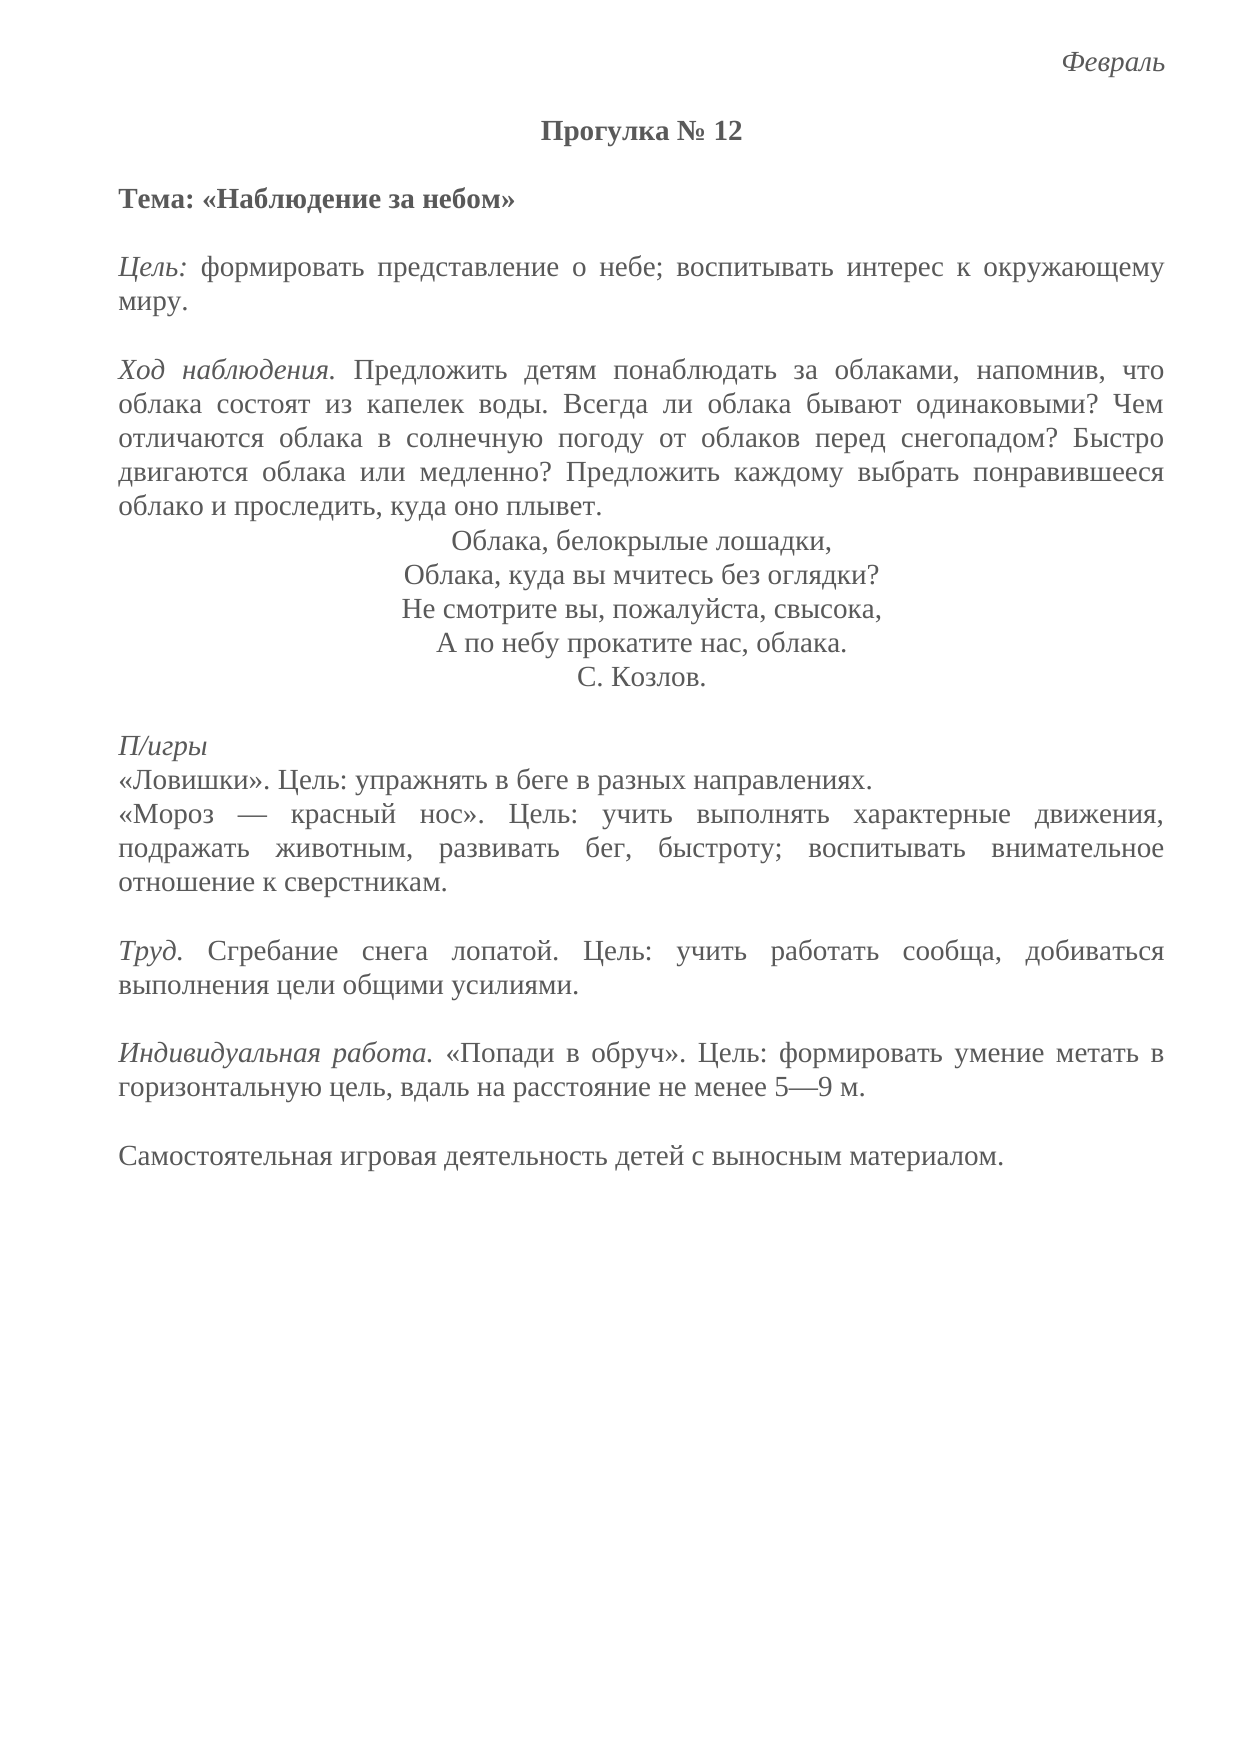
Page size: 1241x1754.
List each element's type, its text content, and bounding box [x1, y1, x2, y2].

text А по небу прокатите нас, облака. [118, 624, 1165, 659]
text «Мороз — красный нос». Цель: учить выполнять характерные движения, подражать животным, развивать бег, быстроту; воспитывать внимательное отношение к сверстникам. [118, 795, 1165, 898]
text Труд. Сгребание снега лопатой. Цель: учить работать сообща, добиваться выполнения цели общими усилиями. [118, 932, 1165, 1000]
text С. Козлов. [118, 659, 1165, 693]
text П/игры [118, 727, 1165, 761]
text Тема: «Наблюдение за небом» [118, 180, 1165, 214]
text Самостоятельная игровая деятельность детей с выносным материалом. [118, 1137, 1165, 1171]
text Ход наблюдения. Предложить детям понаблюдать за облаками, напомнив, что облака состоят из капелек воды. Всегда ли облака бывают одинаковыми? Чем отличаются облака в солнечную погоду от облаков перед снегопадом? Быстро двигаются облака или медленно? Предложить каждому выбрать понравившееся облако и проследить, куда оно плывет. [118, 351, 1165, 522]
text Облака, куда вы мчитесь без оглядки? [118, 556, 1165, 590]
text Не смотрите вы, пожалуйста, свысока, [118, 590, 1165, 624]
text Прогулка № 12 [118, 112, 1165, 146]
text Февраль [118, 44, 1165, 78]
text Цель: формировать представление о небе; воспитывать интерес к окружающему миру. [118, 249, 1165, 317]
text «Ловишки». Цель: упражнять в беге в разных направлениях. [118, 761, 1165, 795]
text Индивидуальная работа. «Попади в обруч». Цель: формировать умение метать в горизонтальную цель, вдаль на расстояние не менее 5—9 м. [118, 1034, 1165, 1103]
text Облака, белокрылые лошадки, [118, 522, 1165, 556]
